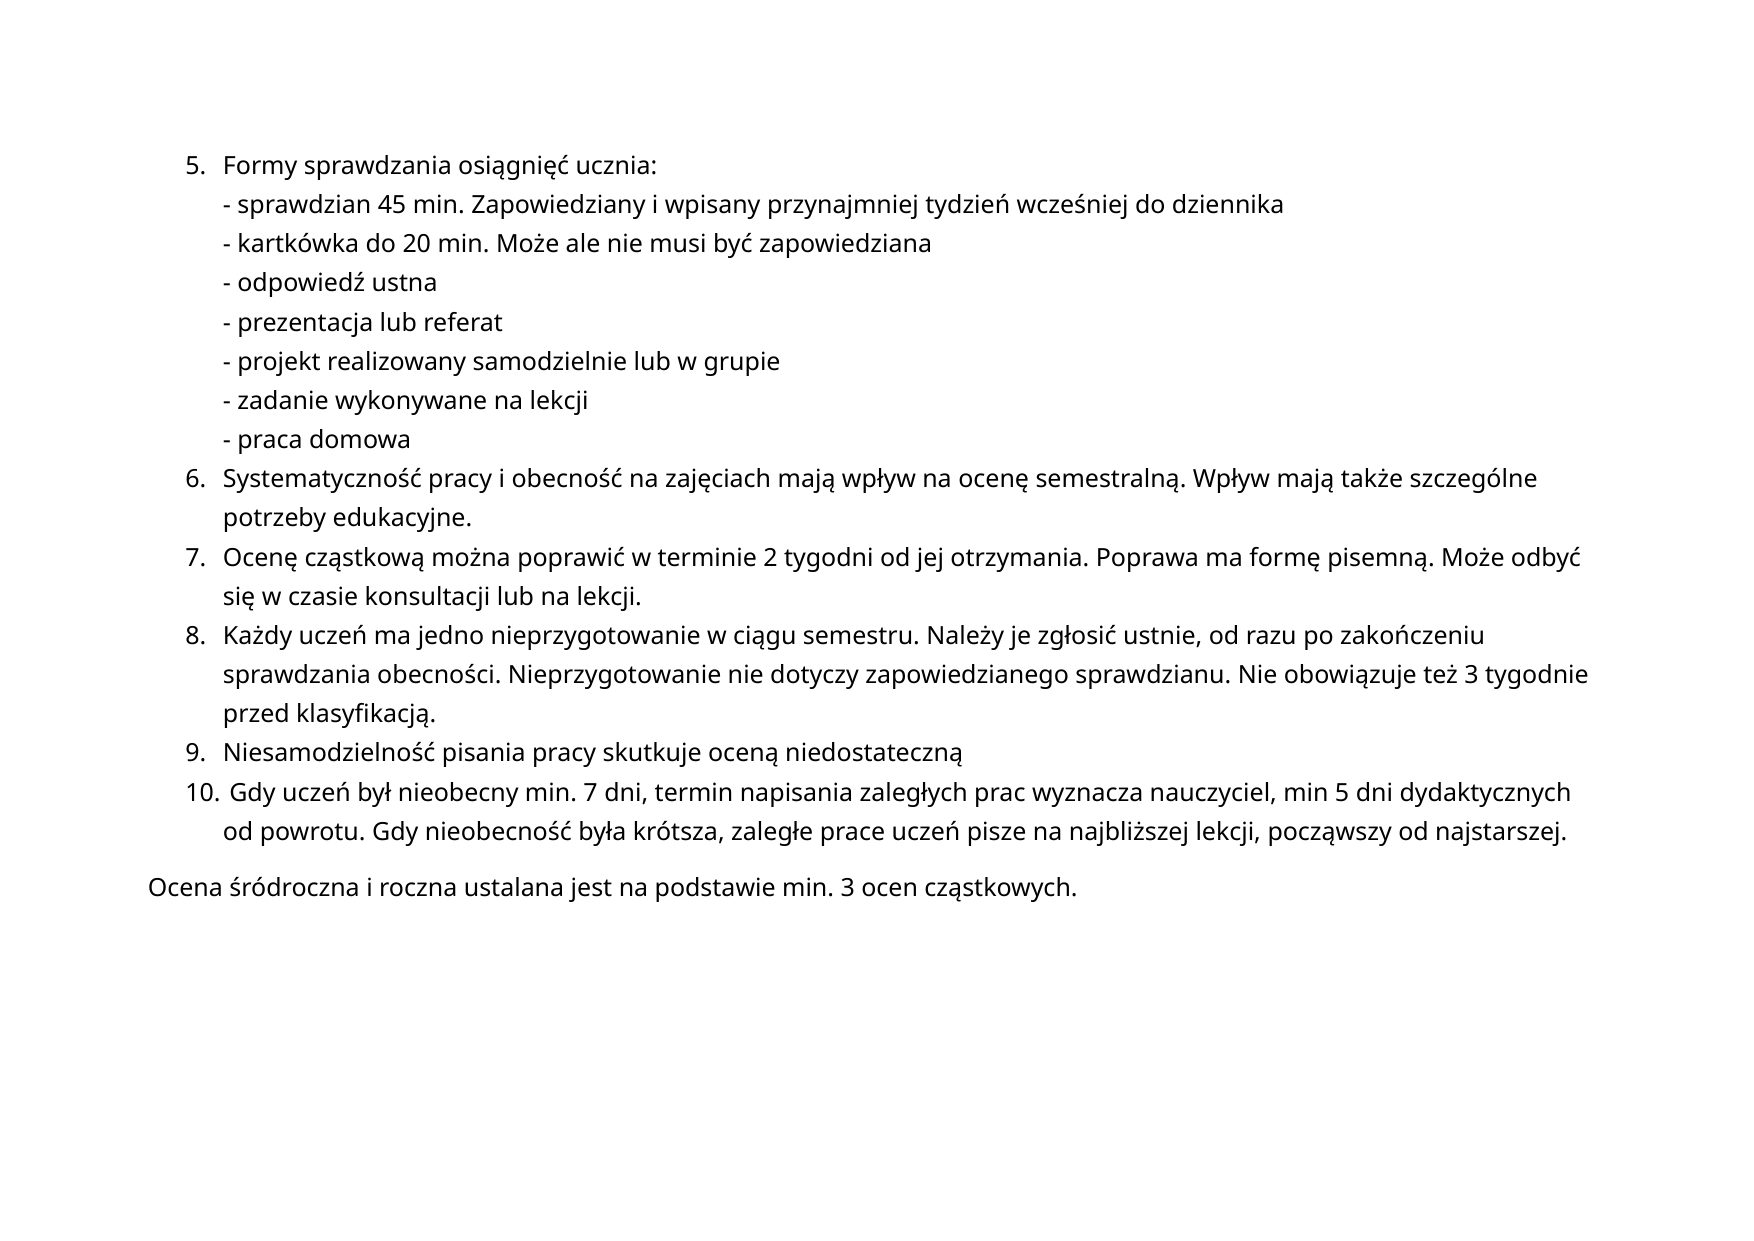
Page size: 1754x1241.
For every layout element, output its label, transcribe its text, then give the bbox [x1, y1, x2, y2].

text Ocena śródroczna i roczna ustalana jest na podstawie min. 3 ocen cząstkowych. [148, 869, 1606, 903]
list Systematyczność pracy i obecność na zajęciach mają wpływ na ocenę semestralną. Wpływ mają także szczególne potrzeby edukacyjne. [185, 461, 1606, 534]
list Niesamodzielność pisania pracy skutkuje oceną niedostateczną [185, 735, 1606, 769]
list Ocenę cząstkową można poprawić w terminie 2 tygodni od jej otrzymania. Poprawa ma formę pisemną. Może odbyć się w czasie konsultacji lub na lekcji. [185, 539, 1606, 612]
list Formy sprawdzania osiągnięć ucznia: - sprawdzian 45 min. Zapowiedziany i wpisany przynajmniej tydzień wcześniej do dziennika - kartkówka do 20 min. Może ale nie musi być zapowiedziana - odpowiedź ustna - prezentacja lub referat - projekt realizowany samodzielnie lub w grupie - zadanie wykonywane na lekcji - praca domowa [185, 148, 1606, 456]
list Każdy uczeń ma jedno nieprzygotowanie w ciągu semestru. Należy je zgłosić ustnie, od razu po zakończeniu sprawdzania obecności. Nieprzygotowanie nie dotyczy zapowiedzianego sprawdzianu. Nie obowiązuje też 3 tygodnie przed klasyfikacją. [185, 618, 1606, 730]
list Gdy uczeń był nieobecny min. 7 dni, termin napisania zaległych prac wyznacza nauczyciel, min 5 dni dydaktycznych od powrotu. Gdy nieobecność była krótsza, zaległe prace uczeń pisze na najbliższej lekcji, począwszy od najstarszej. [185, 774, 1606, 847]
